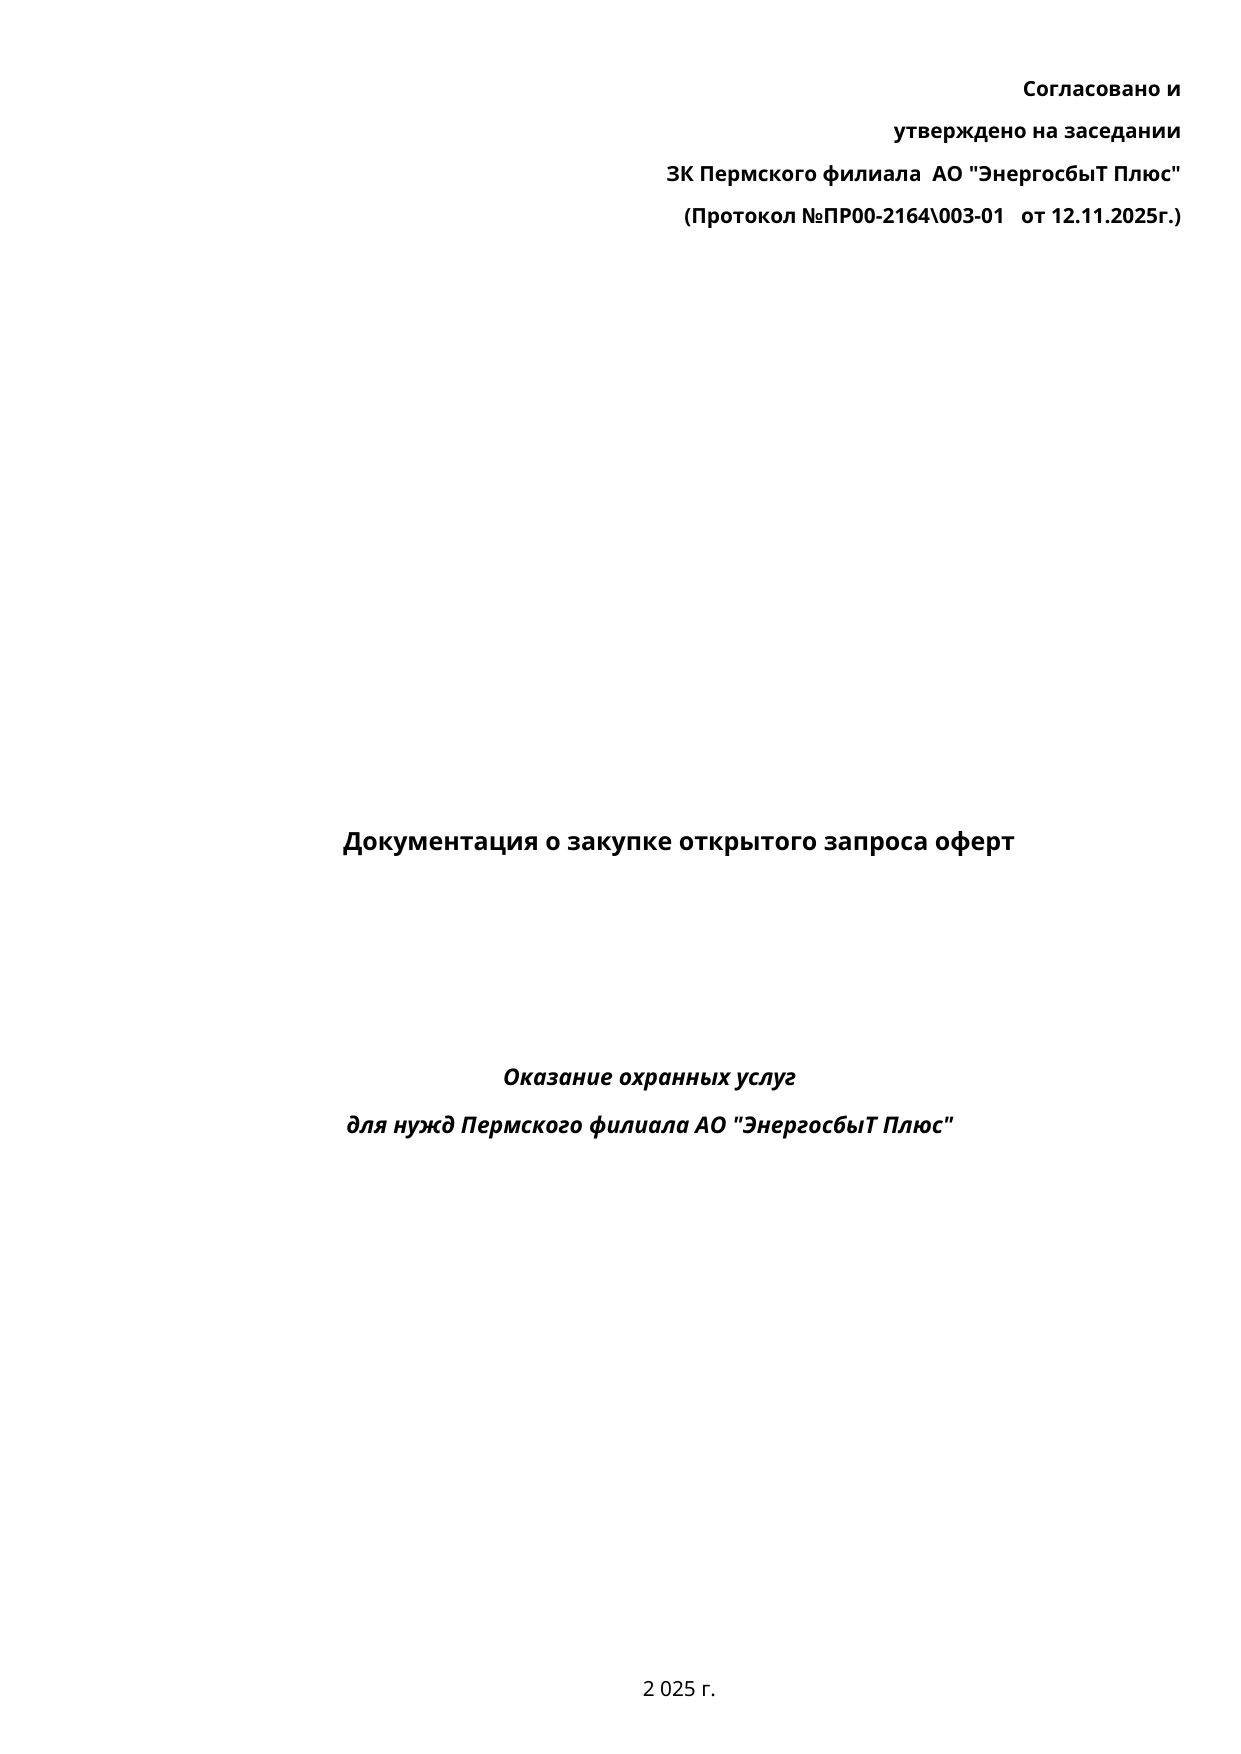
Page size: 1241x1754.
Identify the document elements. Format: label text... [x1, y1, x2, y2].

text (Протокол №ПР00-2164\003-01 от 12.11.2025г.) [474, 202, 1181, 230]
text утверждено на заседании [474, 116, 1181, 145]
text 2 025 г. [118, 1674, 1181, 1702]
text для нужд Пермского филиала АО "ЭнергосбыТ Плюс" [118, 1109, 1181, 1140]
text Оказание охранных услуг [118, 1061, 1181, 1092]
text Документация о закупке открытого запроса оферт [118, 823, 1181, 857]
text ЗК Пермского филиала АО "ЭнергосбыТ Плюс" [474, 159, 1181, 187]
text Согласовано и [474, 74, 1181, 102]
